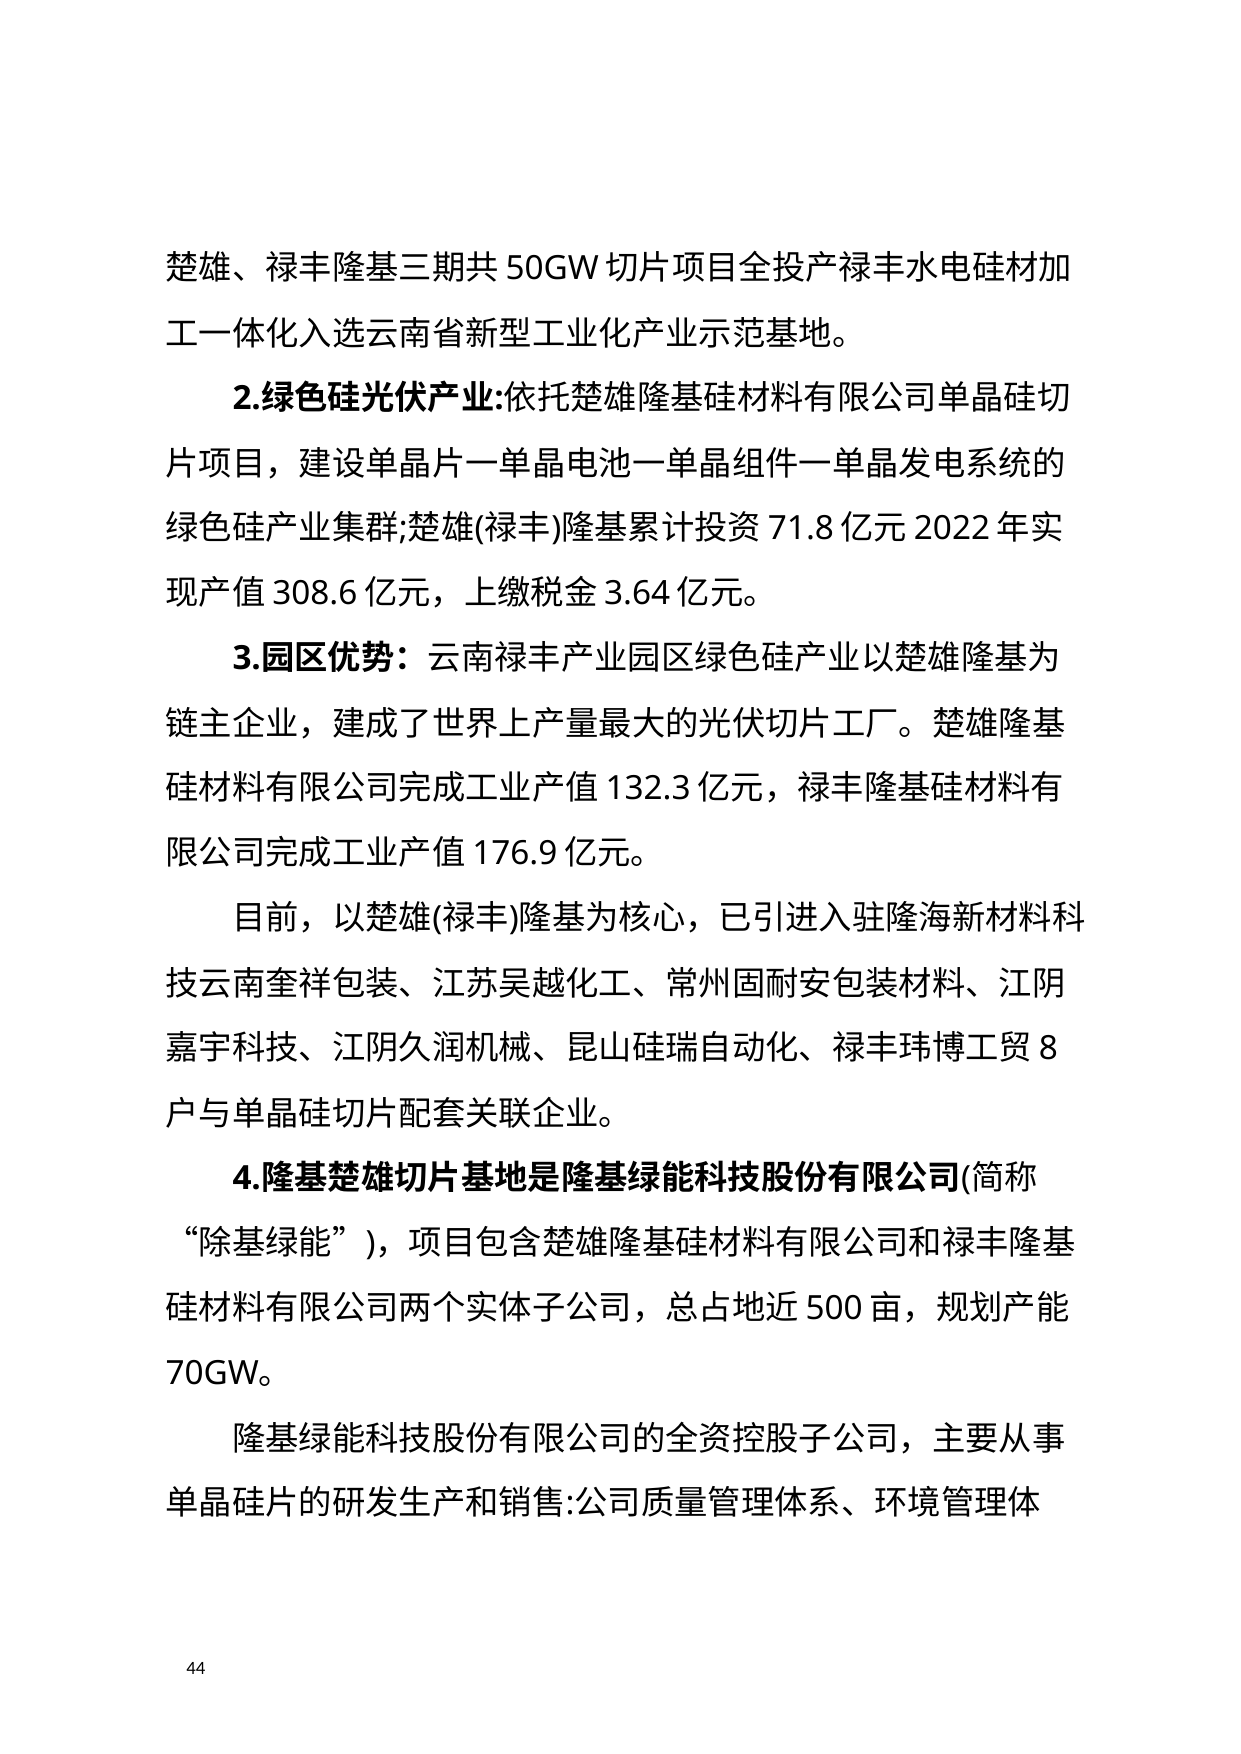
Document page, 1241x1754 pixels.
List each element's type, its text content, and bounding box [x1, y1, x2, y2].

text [165, 1403, 1087, 1533]
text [165, 233, 1087, 363]
text 3.园区优势：云南禄丰产业园区绿色硅产业以楚雄隆基为链主企业，建成了世界上产量最大的光伏切片工厂。楚雄隆基硅材料有限公司完成工业产值132.3亿元，禄丰隆基硅材料有限公司完成工业产值176.9亿元。 [165, 623, 1087, 883]
text 目前，以楚雄(禄丰)隆基为核心，已引进入驻隆海新材料科技云南奎祥包装、江苏吴越化工、常州固耐安包装材料、江阴嘉宇科技、江阴久润机械、昆山硅瑞自动化、禄丰玮博工贸8户与单晶硅切片配套关联企业。 [165, 883, 1087, 1143]
text 2.绿色硅光伏产业:依托楚雄隆基硅材料有限公司单晶硅切片项目，建设单晶片一单晶电池一单晶组件一单晶发电系统的绿色硅产业集群;楚雄(禄丰)隆基累计投资71.8亿元2022年实现产值308.6亿元，上缴税金3.64亿元。 [165, 363, 1087, 623]
text 4.隆基楚雄切片基地是隆基绿能科技股份有限公司(简称“除基绿能”)，项目包含楚雄隆基硅材料有限公司和禄丰隆基硅材料有限公司两个实体子公司，总占地近500亩，规划产能 70GW。 [165, 1143, 1087, 1403]
